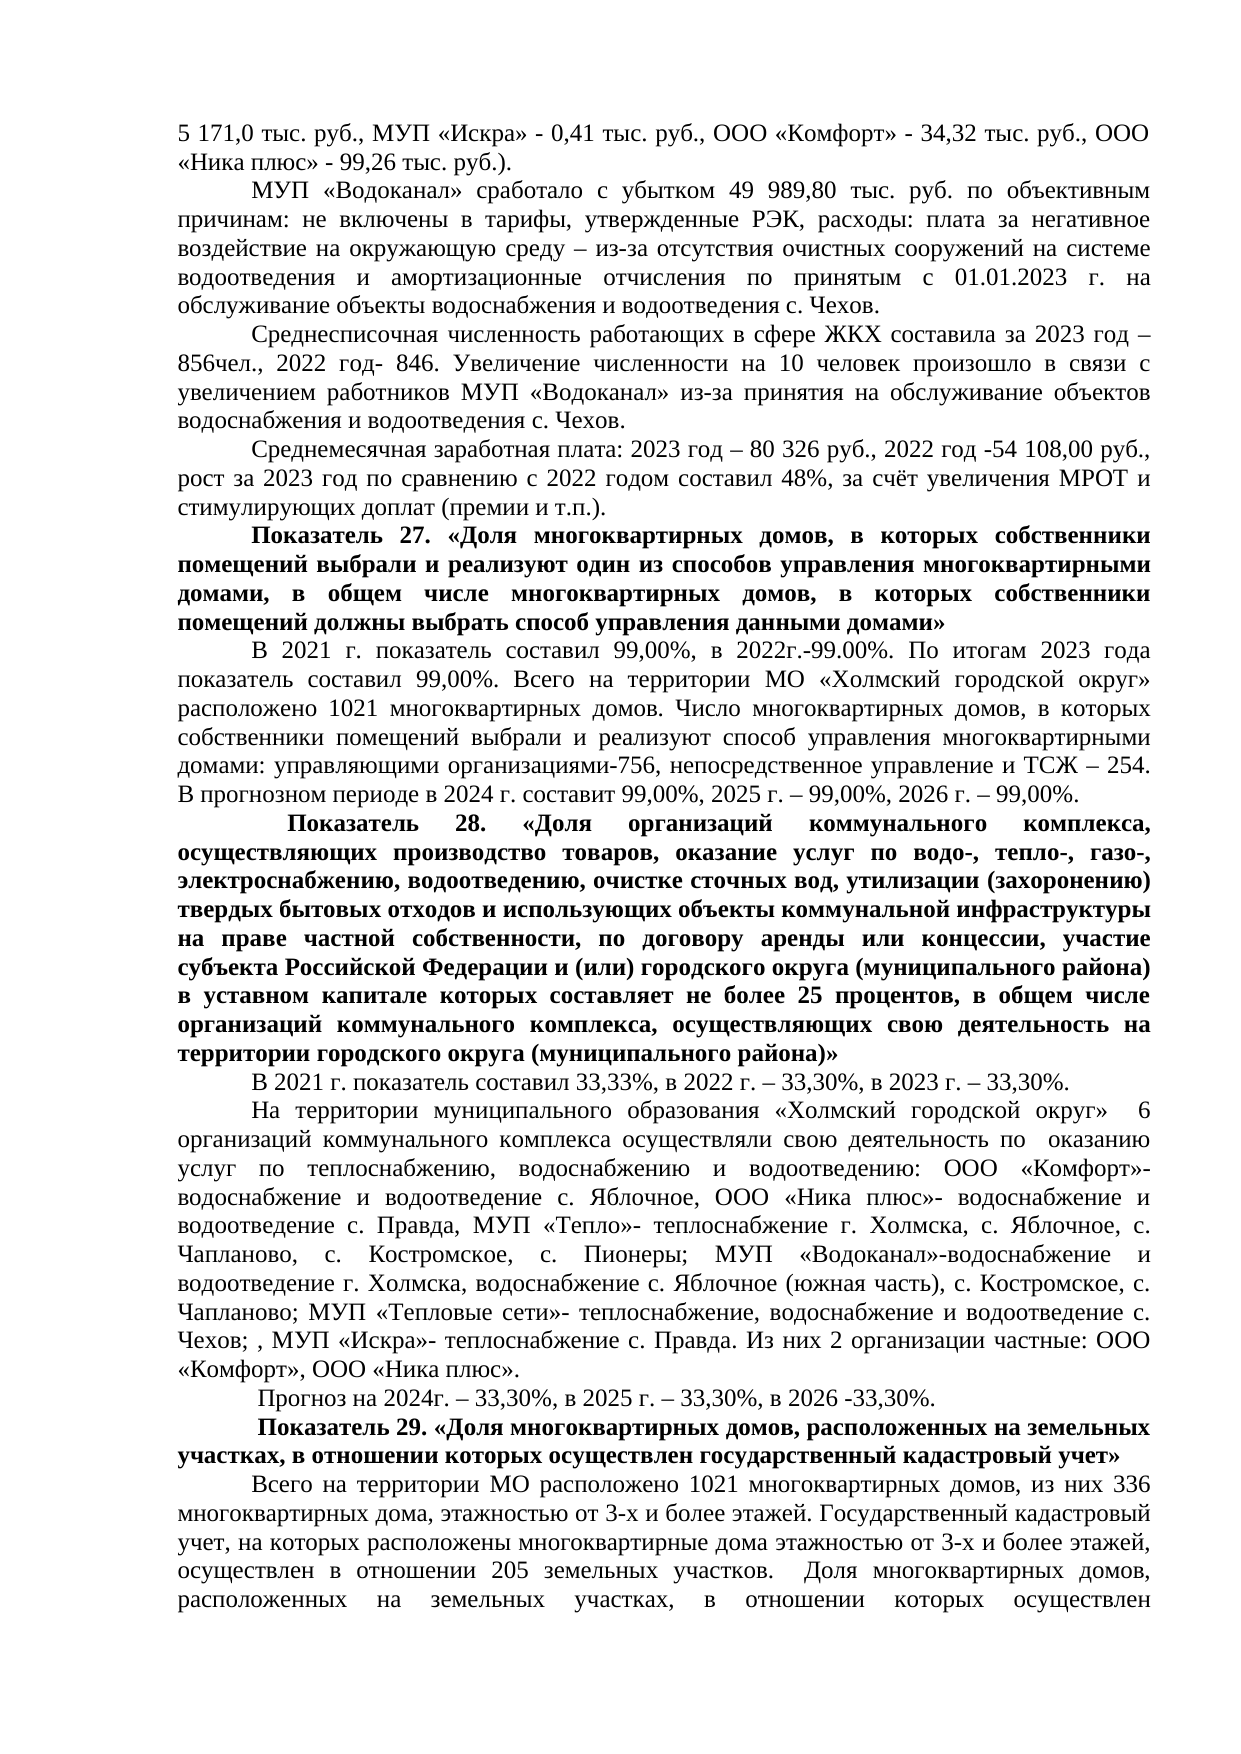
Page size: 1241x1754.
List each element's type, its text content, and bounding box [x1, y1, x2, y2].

text Прогноз на 2024г. – 33,30%, в 2025 г. – 33,30%, в 2026 -33,30%. [177, 1383, 1152, 1412]
text На территории муниципального образования «Холмский городской округ» 6 организаций коммунального комплекса осуществляли свою деятельность по оказанию услуг по теплоснабжению, водоснабжению и водоотведению: ООО «Комфорт»- водоснабжение и водоотведение с. Яблочное, ООО «Ника плюс»- водоснабжение и водоотведение с. Правда, МУП «Тепло»- теплоснабжение г. Холмска, с. Яблочное, с. Чапланово, с. Костромское, с. Пионеры; МУП «Водоканал»-водоснабжение и водоотведение г. Холмска, водоснабжение с. Яблочное (южная часть), с. Костромское, с. Чапланово; МУП «Тепловые сети»- теплоснабжение, водоснабжение и водоотведение с. Чехов; , МУП «Искра»- теплоснабжение с. Правда. Из них 2 организации частные: ООО «Комфорт», ООО «Ника плюс». [177, 1096, 1152, 1383]
text Среднемесячная заработная плата: 2023 год – 80 326 руб., 2022 год -54 108,00 руб., рост за 2023 год по сравнению с 2022 годом составил 48%, за счёт увеличения МРОТ и стимулирующих доплат (премии и т.п.). [177, 434, 1152, 521]
text В 2021 г. показатель составил 99,00%, в 2022г.-99.00%. По итогам 2023 года показатель составил 99,00%. Всего на территории МО «Холмский городской округ» расположено 1021 многоквартирных домов. Число многоквартирных домов, в которых собственники помещений выбрали и реализуют способ управления многоквартирными домами: управляющими организациями-756, непосредственное управление и ТСЖ – 254. В прогнозном периоде в 2024 г. составит 99,00%, 2025 г. – 99,00%, 2026 г. – 99,00%. [177, 636, 1152, 808]
text Показатель 28. «Доля организаций коммунального комплекса, осуществляющих производство товаров, оказание услуг по водо-, тепло-, газо-, электроснабжению, водоотведению, очистке сточных вод, утилизации (захоронению) твердых бытовых отходов и использующих объекты коммунальной инфраструктуры на праве частной собственности, по договору аренды или концессии, участие субъекта Российской Федерации и (или) городского округа (муниципального района) в уставном капитале которых составляет не более 25 процентов, в общем числе организаций коммунального комплекса, осуществляющих свою деятельность на территории городского округа (муниципального района)» [177, 808, 1152, 1067]
text Показатель 27. «Доля многоквартирных домов, в которых собственники помещений выбрали и реализуют один из способов управления многоквартирными домами, в общем числе многоквартирных домов, в которых собственники помещений должны выбрать способ управления данными домами» [177, 521, 1152, 636]
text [177, 1469, 1152, 1613]
text В 2021 г. показатель составил 33,33%, в 2022 г. – 33,30%, в 2023 г. – 33,30%. [177, 1067, 1152, 1096]
text Показатель 29. «Доля многоквартирных домов, расположенных на земельных участках, в отношении которых осуществлен государственный кадастровый учет» [177, 1412, 1152, 1469]
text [177, 118, 1152, 176]
text МУП «Водоканал» сработало с убытком 49 989,80 тыс. руб. по объективным причинам: не включены в тарифы, утвержденные РЭК, расходы: плата за негативное воздействие на окружающую среду – из-за отсутствия очистных сооружений на системе водоотведения и амортизационные отчисления по принятым с 01.01.2023 г. на обслуживание объекты водоснабжения и водоотведения с. Чехов. [177, 176, 1152, 319]
text Среднесписочная численность работающих в сфере ЖКХ составила за 2023 год – 856чел., 2022 год- 846. Увеличение численности на 10 человек произошло в связи с увеличением работников МУП «Водоканал» из-за принятия на обслуживание объектов водоснабжения и водоотведения с. Чехов. [177, 319, 1152, 434]
